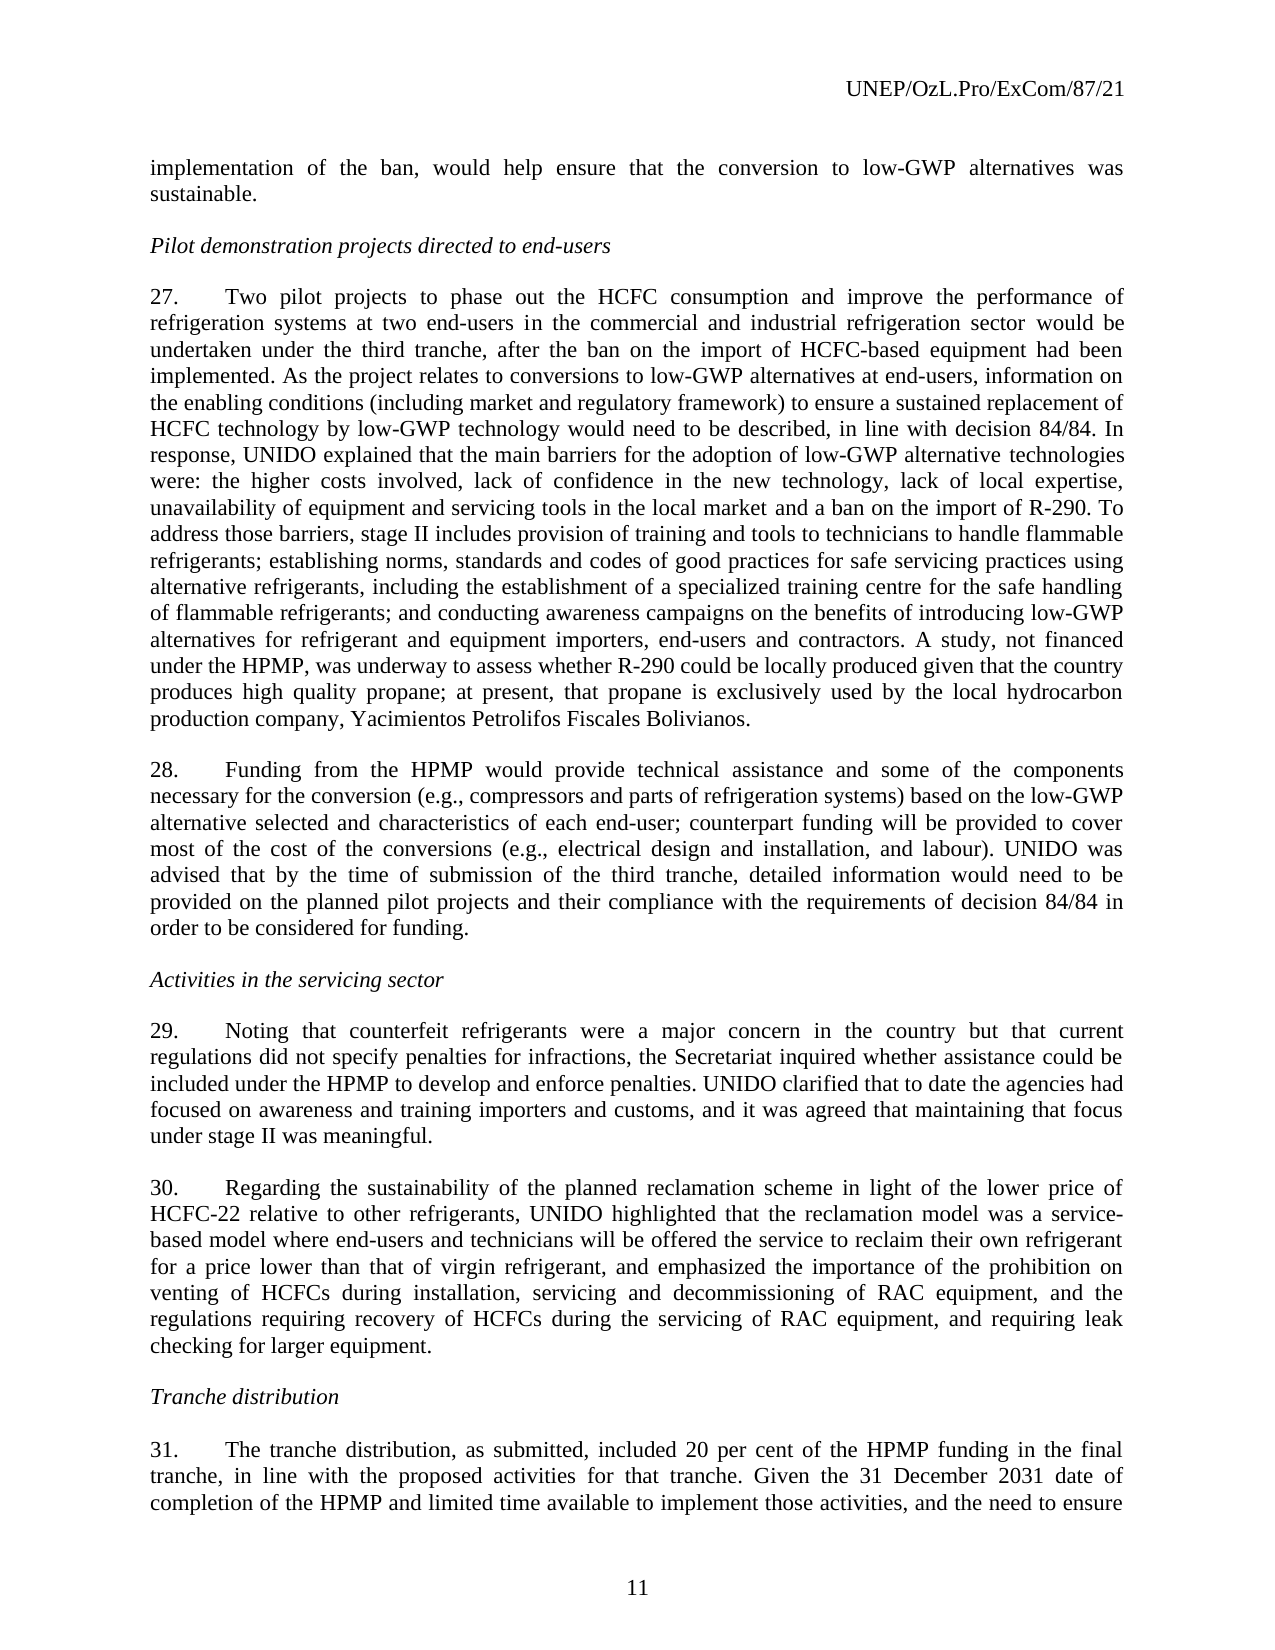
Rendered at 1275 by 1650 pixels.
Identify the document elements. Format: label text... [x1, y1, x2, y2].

subtitle Two pilot projects to phase out the HCFC consumption and improve the performance of refrigeration systems at two end-users in the commercial and industrial refrigeration sector would be undertaken under the third tranche, after the ban on the import of HCFC-based equipment had been implemented. As the project relates to conversions to low-GWP alternatives at end-users, information on the enabling conditions (including market and regulatory framework) to ensure a sustained replacement of HCFC technology by low-GWP technology would need to be described, in line with decision 84/84. In response, UNIDO explained that the main barriers for the adoption of low-GWP alternative technologies were: the higher costs involved, lack of confidence in the new technology, lack of local expertise, unavailability of equipment and servicing tools in the local market and a ban on the import of R-290. To address those barriers, stage II includes provision of training and tools to technicians to handle flammable refrigerants; establishing norms, standards and codes of good practices for safe servicing practices using alternative refrigerants, including the establishment of a specialized training centre for the safe handling of flammable refrigerants; and conducting awareness campaigns on the benefits of introducing low-GWP alternatives for refrigerant and equipment importers, end-users and contractors. A study, not financed under the HPMP, was underway to assess whether R-290 could be locally produced given that the country produces high quality propane; at present, that propane is exclusively used by the local hydrocarbon production company, Yacimientos Petrolifos Fiscales Bolivianos. [150, 283, 1125, 731]
subtitle Pilot demonstration projects directed to end-users [150, 232, 1125, 258]
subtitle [150, 1436, 1125, 1515]
subtitle Activities in the servicing sector [150, 966, 1125, 992]
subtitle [150, 154, 1125, 207]
text Tranche distribution [150, 1383, 1125, 1409]
subtitle Regarding the sustainability of the planned reclamation scheme in light of the lower price of HCFC-22 relative to other refrigerants, UNIDO highlighted that the reclamation model was a service-based model where end-users and technicians will be offered the service to reclaim their own refrigerant for a price lower than that of virgin refrigerant, and emphasized the importance of the prohibition on venting of HCFCs during installation, servicing and decommissioning of RAC equipment, and the regulations requiring recovery of HCFCs during the servicing of RAC equipment, and requiring leak checking for larger equipment. [150, 1174, 1125, 1358]
subtitle Noting that counterfeit refrigerants were a major concern in the country but that current regulations did not specify penalties for infractions, the Secretariat inquired whether assistance could be included under the HPMP to develop and enforce penalties. UNIDO clarified that to date the agencies had focused on awareness and training importers and customs, and it was agreed that maintaining that focus under stage II was meaningful. [150, 1017, 1125, 1149]
subtitle Funding from the HPMP would provide technical assistance and some of the components necessary for the conversion (e.g., compressors and parts of refrigeration systems) based on the low-GWP alternative selected and characteristics of each end-user; counterpart funding will be provided to cover most of the cost of the conversions (e.g., electrical design and installation, and labour). UNIDO was advised that by the time of submission of the third tranche, detailed information would need to be provided on the planned pilot projects and their compliance with the requirements of decision 84/84 in order to be considered for funding. [150, 756, 1125, 941]
